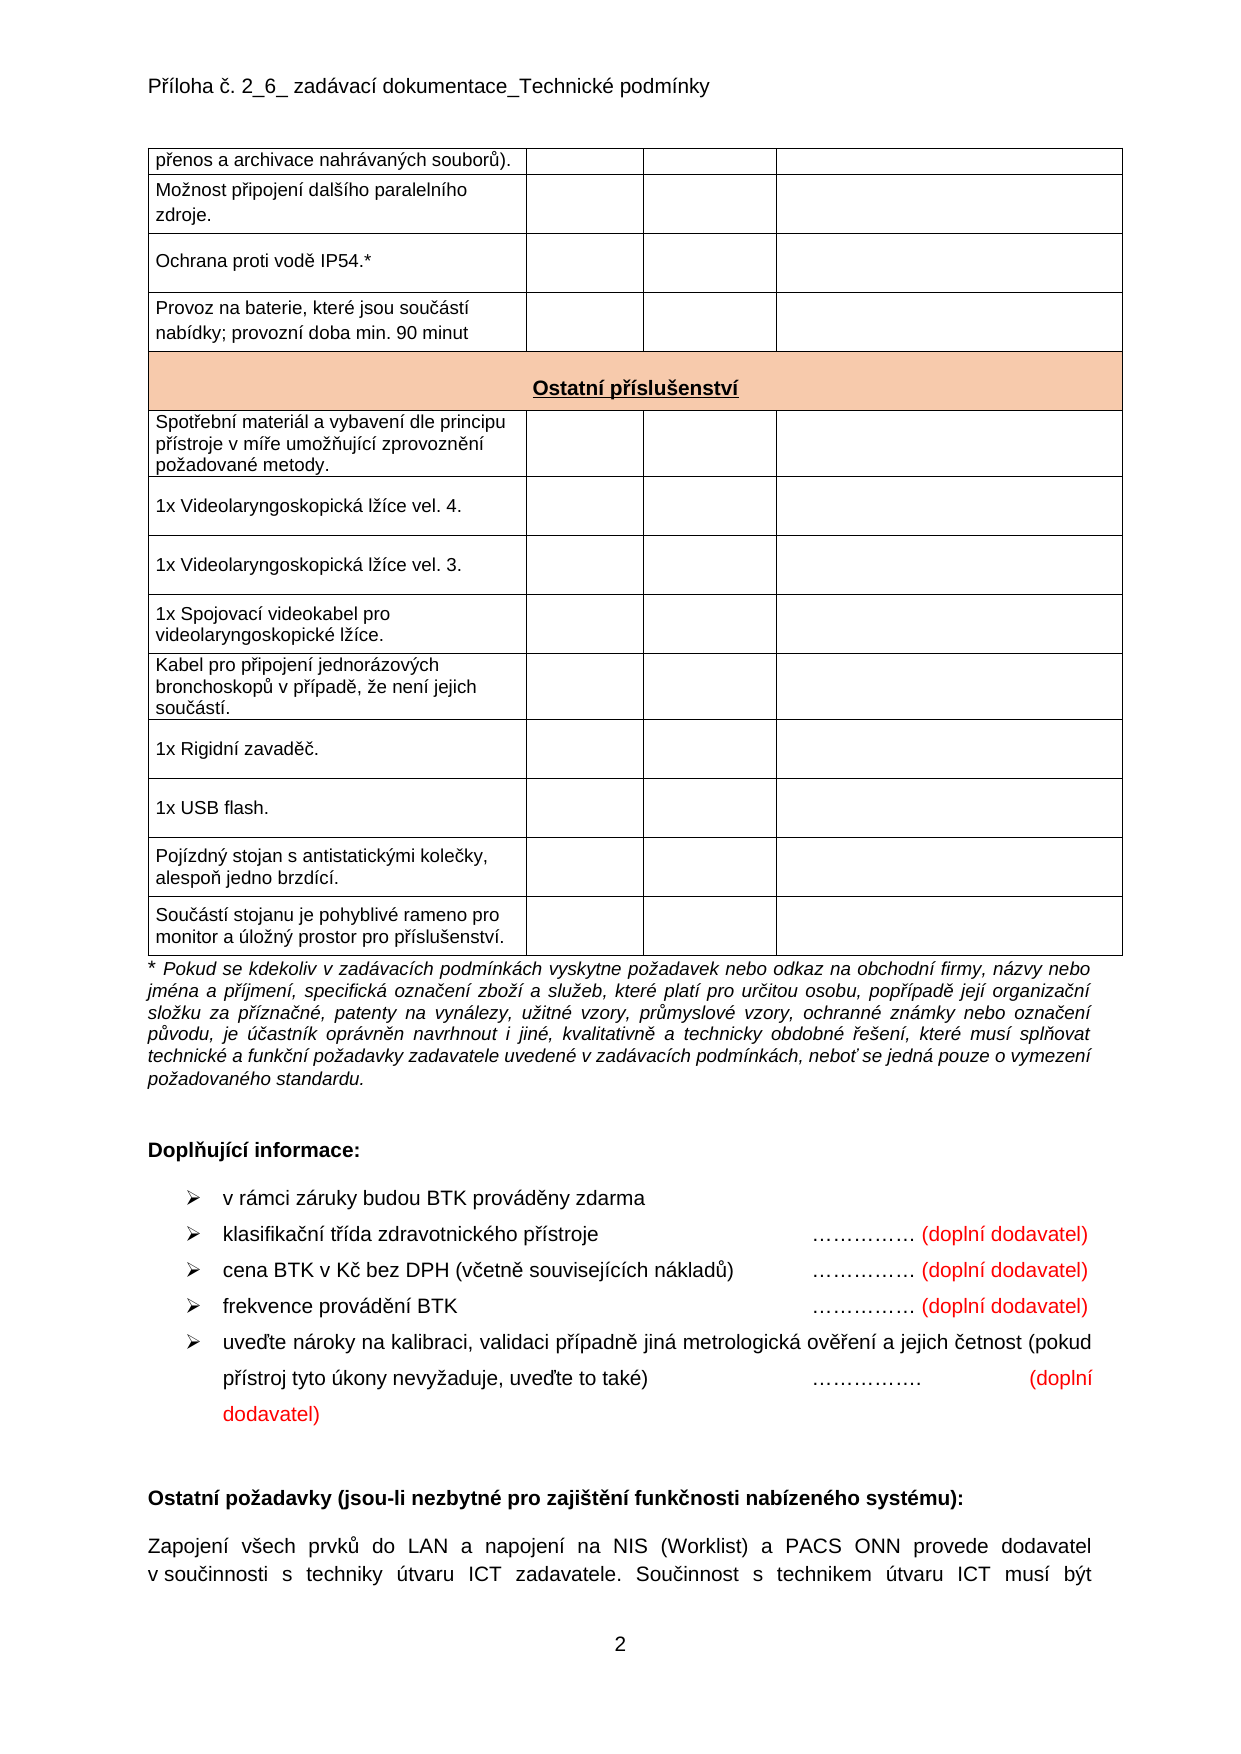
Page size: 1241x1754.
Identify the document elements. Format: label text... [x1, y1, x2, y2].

table_cell Provoz na baterie, které jsou součástí nabídky; provozní doba min. 90 minut [149, 293, 526, 351]
list uveďte nároky na kalibraci, validaci případně jiná metrologická ověření a jejich četnost (pokud přístroj tyto úkony nevyžaduje, uveďte to také) ……………. (doplní dodavatel) [185, 1330, 1093, 1426]
table_cell [644, 293, 776, 351]
table_cell [777, 234, 1122, 292]
list frekvence provádění BTK …………… (doplní dodavatel) [185, 1294, 1093, 1318]
table_cell [777, 838, 1122, 896]
table_cell [527, 779, 643, 837]
table_cell [777, 477, 1122, 535]
table_cell [644, 779, 776, 837]
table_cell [149, 149, 526, 174]
table_cell [777, 595, 1122, 653]
table_cell [644, 720, 776, 778]
table_cell [644, 234, 776, 292]
table_cell [777, 149, 1122, 174]
table_cell [644, 536, 776, 594]
table_cell [777, 654, 1122, 719]
table_cell [777, 293, 1122, 351]
table_cell [527, 175, 643, 233]
table_cell [527, 234, 643, 292]
text * Pokud se kdekoliv v zadávacích podmínkách vyskytne požadavek nebo odkaz na obchodní firmy, názvy nebo jména a příjmení, specifická označení zboží a služeb, které platí pro určitou osobu, popřípadě její organizační složku za příznačné, patenty na vynálezy, užitné vzory, průmyslové vzory, ochranné známky nebo označení původu, je účastník oprávněn navrhnout i jiné, kvalitativně a technicky obdobné řešení, které musí splňovat technické a funkční požadavky zadavatele uvedené v zadávacích podmínkách, neboť se jedná pouze o vymezení požadovaného standardu. [148, 956, 1093, 1090]
text Ostatní požadavky (jsou-li nezbytné pro zajištění funkčnosti nabízeného systému): [148, 1486, 1093, 1510]
table_cell 1x Rigidní zavaděč. [149, 720, 526, 778]
table_cell [527, 293, 643, 351]
table_cell Součástí stojanu je pohyblivé rameno pro monitor a úložný prostor pro příslušenství. [149, 897, 526, 955]
table_cell [644, 175, 776, 233]
list cena BTK v Kč bez DPH (včetně souvisejících nákladů) …………… (doplní dodavatel) [185, 1258, 1093, 1282]
table_cell [777, 720, 1122, 778]
table_cell [527, 595, 643, 653]
table_cell Spotřební materiál a vybavení dle principu přístroje v míře umožňující zprovoznění požadované metody. [149, 411, 526, 476]
table_cell Kabel pro připojení jednorázových bronchoskopů v případě, že není jejich součástí. [149, 654, 526, 719]
table_cell Ochrana proti vodě IP54.* [149, 234, 526, 292]
table_cell [644, 149, 776, 174]
table_cell [527, 897, 643, 955]
table_cell [527, 536, 643, 594]
table_cell [527, 411, 643, 476]
table_cell 1x Spojovací videokabel pro videolaryngoskopické lžíce. [149, 595, 526, 653]
table_cell [527, 477, 643, 535]
list v rámci záruky budou BTK prováděny zdarma [185, 1186, 1093, 1210]
table_cell Možnost připojení dalšího paralelního zdroje. [149, 175, 526, 233]
table_cell 1x USB flash. [149, 779, 526, 837]
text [148, 1534, 1093, 1586]
text Doplňující informace: [148, 1138, 1093, 1162]
table_cell [644, 595, 776, 653]
table_cell [644, 411, 776, 476]
table_cell [644, 654, 776, 719]
table_cell 1x Videolaryngoskopická lžíce vel. 3. [149, 536, 526, 594]
table_cell 1x Videolaryngoskopická lžíce vel. 4. [149, 477, 526, 535]
table_cell [644, 477, 776, 535]
table_cell [777, 411, 1122, 476]
table_cell Pojízdný stojan s antistatickými kolečky, alespoň jedno brzdící. [149, 838, 526, 896]
table_cell [644, 897, 776, 955]
table_cell [527, 720, 643, 778]
list klasifikační třída zdravotnického přístroje …………… (doplní dodavatel) [185, 1222, 1093, 1246]
table_cell [527, 149, 643, 174]
table_cell [777, 175, 1122, 233]
table_cell [644, 838, 776, 896]
table_cell [527, 654, 643, 719]
table_cell [777, 897, 1122, 955]
table_cell [777, 779, 1122, 837]
table_cell [527, 838, 643, 896]
table_cell Ostatní příslušenství [149, 352, 1122, 410]
table_cell [777, 536, 1122, 594]
